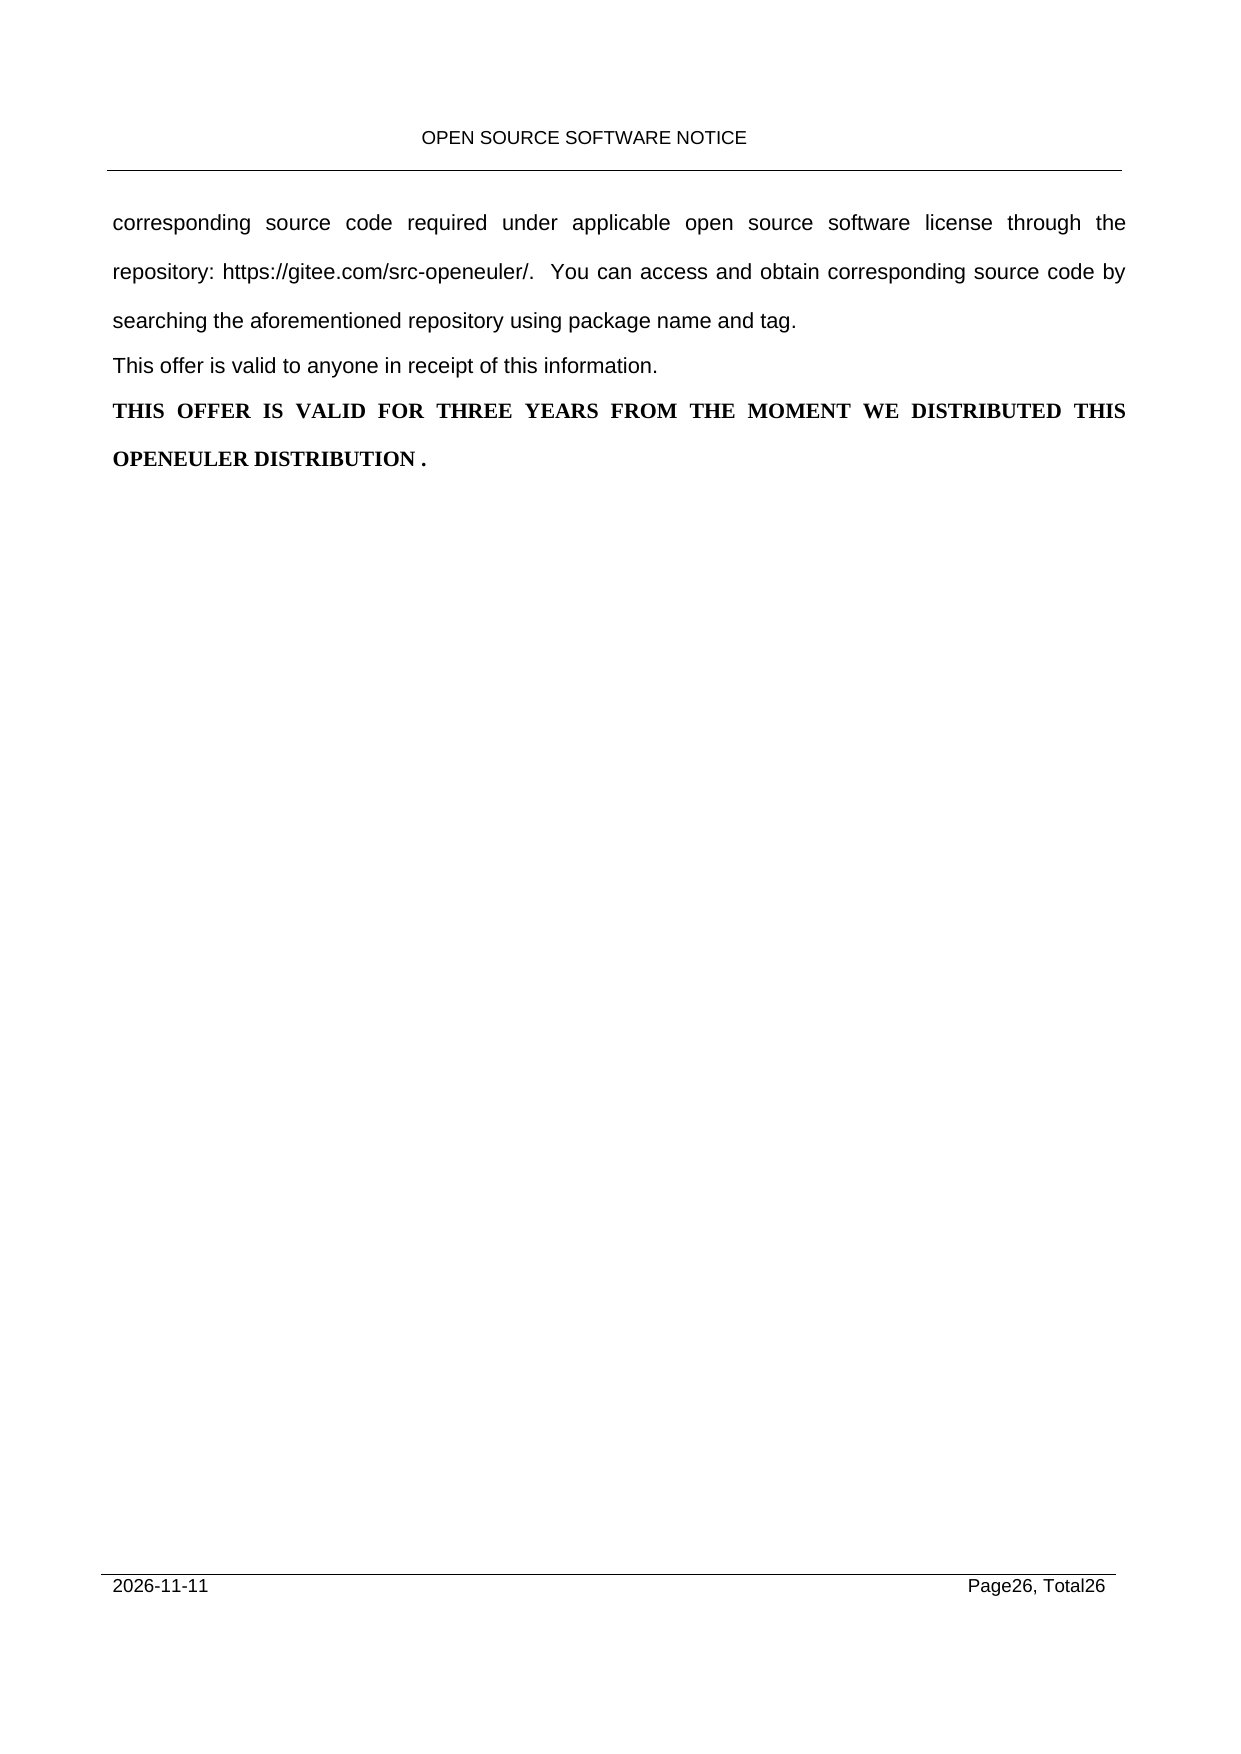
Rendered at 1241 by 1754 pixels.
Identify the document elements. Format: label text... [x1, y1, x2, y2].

text THIS OFFER IS VALID FOR THREE YEARS FROM THE MOMENT WE DISTRIBUTED THIS OPENEULER DISTRIBUTION . [112, 394, 1128, 475]
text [112, 206, 1128, 336]
text This offer is valid to anyone in receipt of this information. [112, 349, 1128, 381]
